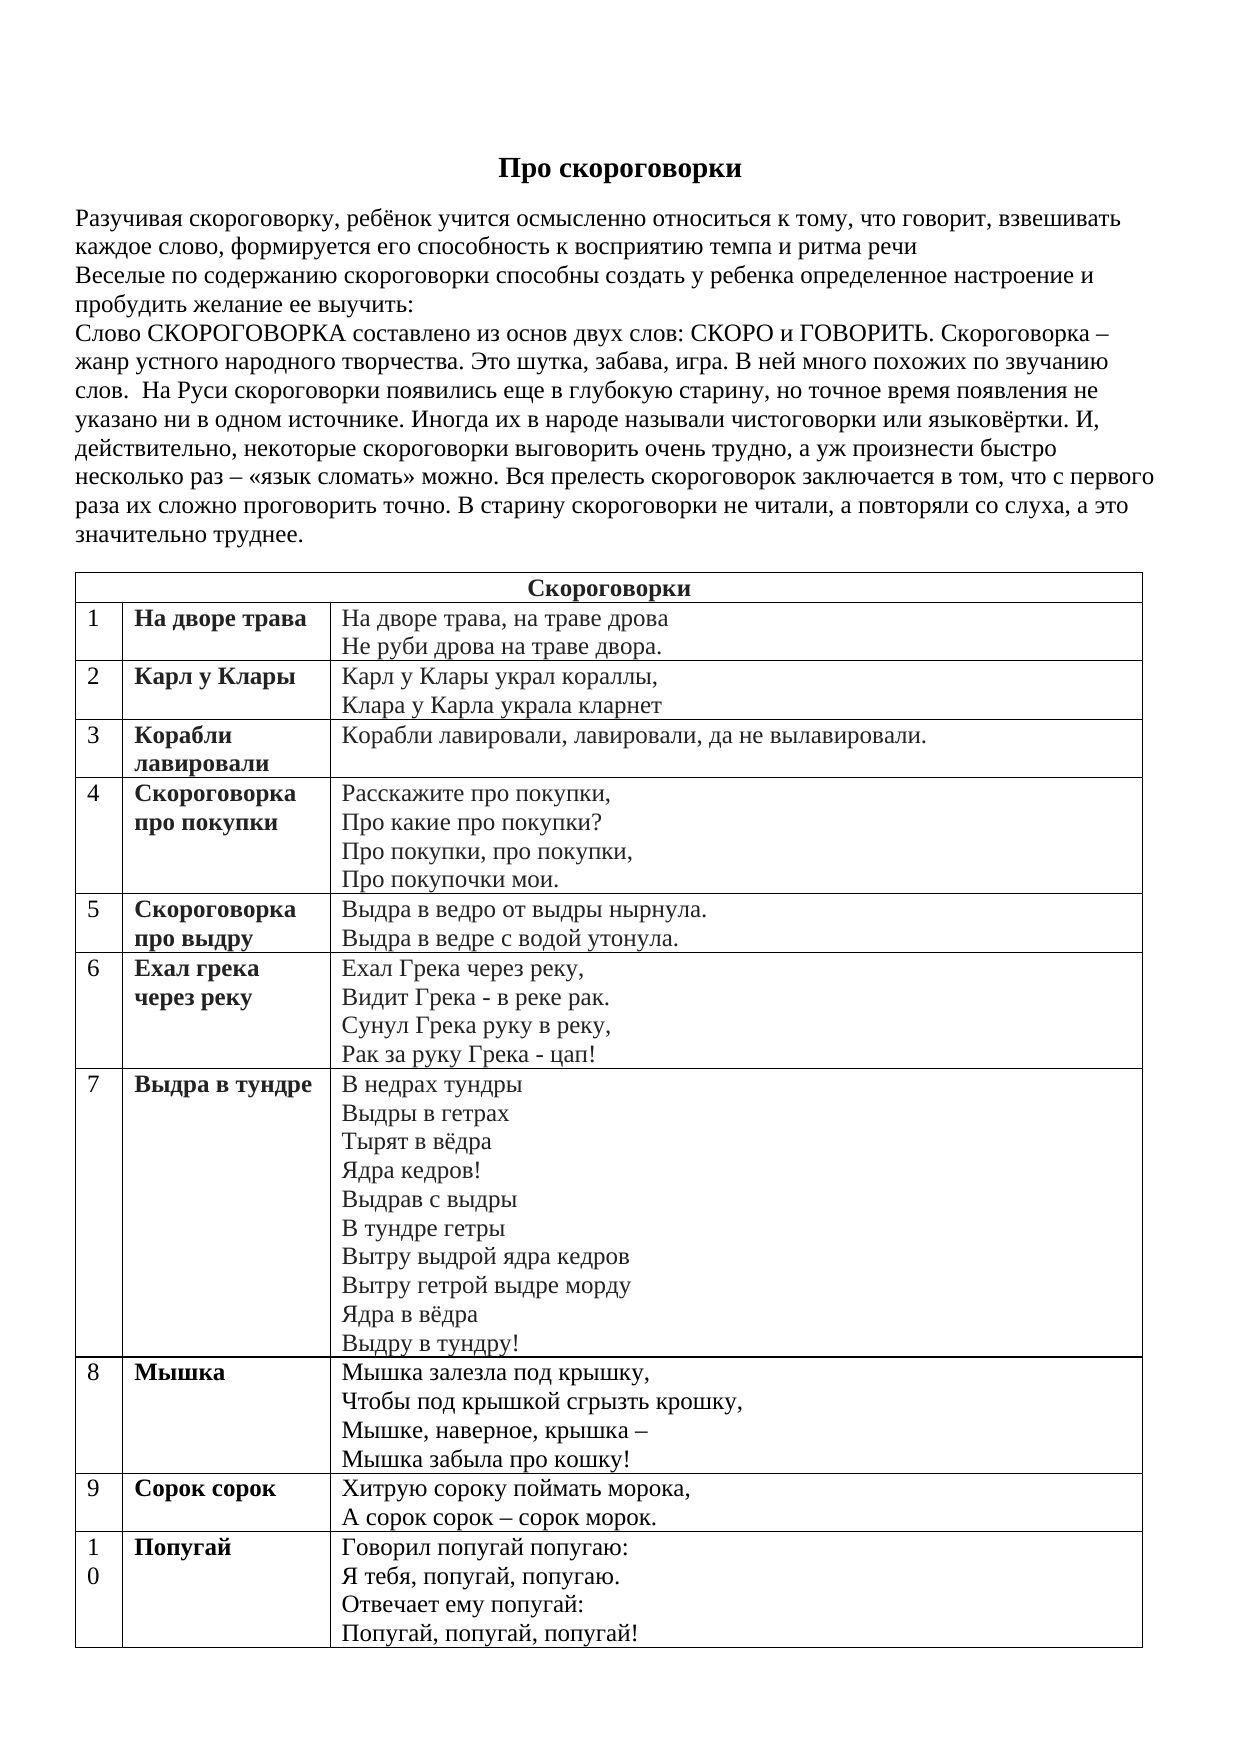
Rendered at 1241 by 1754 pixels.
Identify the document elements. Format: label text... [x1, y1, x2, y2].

table_cell 5 [76, 894, 122, 952]
table_cell На дворе трава, на траве дрова Не руби дрова на траве двора. [331, 603, 1142, 660]
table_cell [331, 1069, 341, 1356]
table_header Скороговорки [76, 573, 1142, 602]
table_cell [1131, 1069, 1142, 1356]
table_cell 7 [76, 1069, 122, 1356]
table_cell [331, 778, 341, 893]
table_cell Мышка залезла под крышку, Чтобы под крышкой сгрызть крошку, Мышке, наверное, крышка – Мышка забыла про кошку! [331, 1358, 1142, 1472]
table_cell Хитрую сороку поймать морока, А сорок сорок – сорок морок. [331, 1474, 1142, 1531]
table_cell Карл у Клары [123, 661, 330, 719]
table_cell Корабли лавировали, лавировали, да не вылавировали. [331, 720, 1142, 777]
table_cell Попугай [123, 1532, 330, 1647]
table_cell Карл у Клары украл кораллы, Клара у Карла украла кларнет [331, 661, 1142, 719]
table_cell Ехал грека через реку [123, 953, 330, 1068]
table_cell Выдра в тундре [123, 1069, 330, 1356]
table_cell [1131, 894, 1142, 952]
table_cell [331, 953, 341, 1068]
table_cell Мышка [123, 1358, 330, 1472]
table_cell Говорил попугай попугаю: Я тебя, попугай, попугаю. Отвечает ему попугай: Попугай, попугай, попугай! [331, 1532, 1142, 1647]
table_cell 9 [76, 1474, 122, 1531]
text Про скороговорки [75, 150, 1165, 183]
table_cell 6 [76, 953, 122, 1068]
text Слово СКОРОГОВОРКА составлено из основ двух слов: СКОРО и ГОВОРИТЬ. Скороговорка – жанр устного народного творчества. Это шутка, забава, игра. В ней много похожих по звучанию слов. На Руси скороговорки появились еще в глубокую старину, но точное время появления не указано ни в одном источнике. Иногда их в народе называли чистоговорки или языковёртки. И, действительно, некоторые скороговорки выговорить очень трудно, а уж произнести быстро несколько раз – «язык сломать» можно. Вся прелесть скороговорок заключается в том, что с первого раза их сложно проговорить точно. В старину скороговорки не читали, а повторяли со слуха, а это значительно труднее. [75, 318, 1165, 548]
table_cell Сорок сорок [123, 1474, 330, 1531]
table_cell 3 [76, 720, 122, 777]
table_cell 4 [76, 778, 122, 893]
text Разучивая скороговорку, ребёнок учится осмысленно относиться к тому, что говорит, взвешивать каждое слово, формируется его способность к восприятию темпа и ритма речи [75, 203, 1165, 260]
text Веселые по содержанию скороговорки способны создать у ребенка определенное настроение и пробудить желание ее выучить: [75, 260, 1165, 318]
table_cell Скороговорка про покупки [123, 778, 330, 893]
table_cell 10 [76, 1532, 122, 1647]
table_cell 8 [76, 1358, 122, 1472]
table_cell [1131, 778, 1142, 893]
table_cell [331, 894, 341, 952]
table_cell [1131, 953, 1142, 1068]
table_cell 2 [76, 661, 122, 719]
table_cell На дворе трава [123, 603, 330, 660]
table_cell 1 [76, 603, 122, 660]
